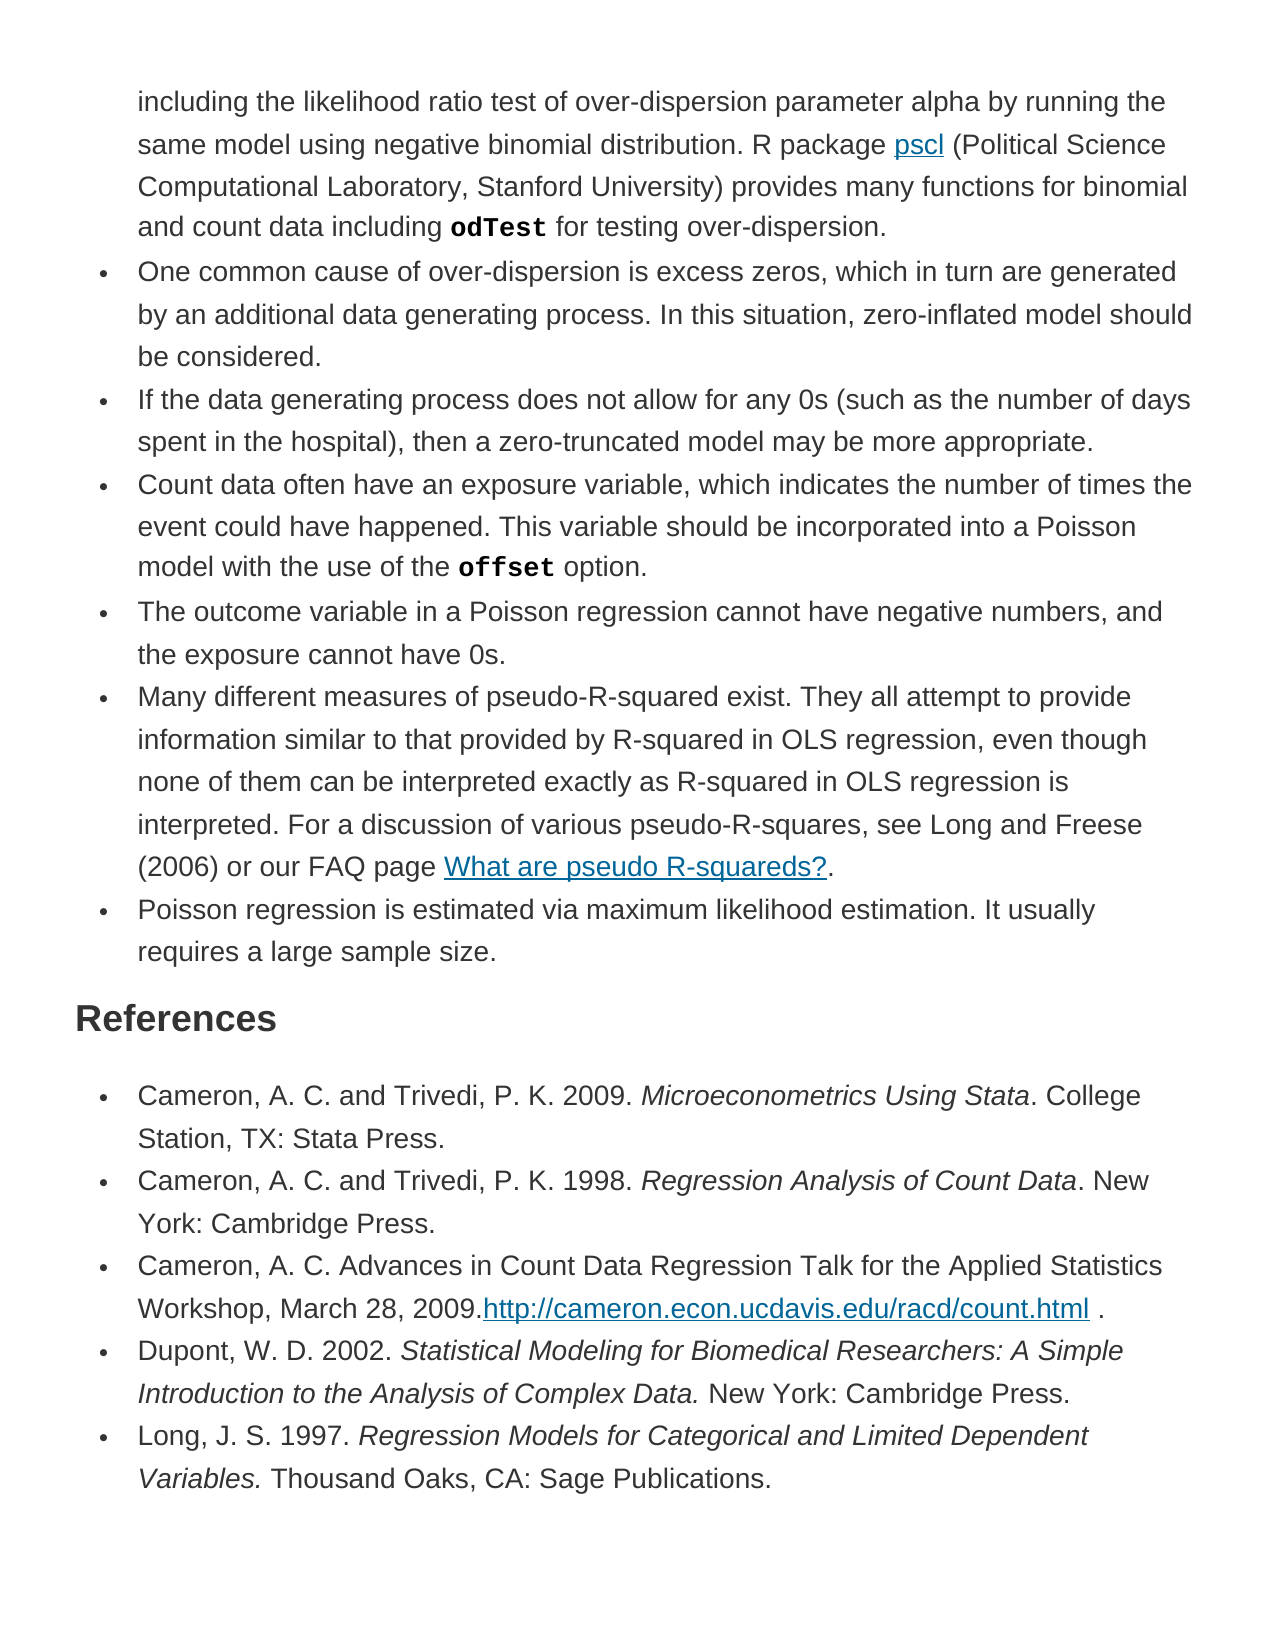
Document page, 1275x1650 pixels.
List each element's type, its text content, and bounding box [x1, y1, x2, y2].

list Count data often have an exposure variable, which indicates the number of times the event could have happened. This variable should be incorporated into a Poisson model with the use of the offset option. [100, 457, 1200, 585]
list One common cause of over-dispersion is excess zeros, which in turn are generated by an additional data generating process. In this situation, zero-inflated model should be considered. [100, 245, 1200, 372]
list If the data generating process does not allow for any 0s (such as the number of days spent in the hospital), then a zero-truncated model may be more appropriate. [100, 372, 1200, 457]
list Cameron, A. C. and Trivedi, P. K. 2009. Microeconometrics Using Stata. College Station, TX: Stata Press. [100, 1069, 1200, 1154]
list Long, J. S. 1997. Regression Models for Categorical and Limited Dependent Variables. Thousand Oaks, CA: Sage Publications. [100, 1409, 1200, 1494]
list Poisson regression is estimated via maximum likelihood estimation. It usually requires a large sample size. [100, 882, 1200, 967]
list Dupont, W. D. 2002. Statistical Modeling for Biomedical Researchers: A Simple Introduction to the Analysis of Complex Data. New York: Cambridge Press. [100, 1324, 1200, 1409]
list Cameron, A. C. Advances in Count Data Regression Talk for the Applied Statistics Workshop, March 28, 2009.http://cameron.econ.ucdavis.edu/racd/count.html . [100, 1239, 1200, 1324]
list Many different measures of pseudo-R-squared exist. They all attempt to provide information similar to that provided by R-squared in OLS regression, even though none of them can be interpreted exactly as R-squared in OLS regression is interpreted. For a discussion of various pseudo-R-squares, see Long and Freese (2006) or our FAQ page What are pseudo R-squareds?. [100, 670, 1200, 882]
list Cameron, A. C. and Trivedi, P. K. 1998. Regression Analysis of Count Data. New York: Cambridge Press. [100, 1154, 1200, 1239]
list The outcome variable in a Poisson regression cannot have negative numbers, and the exposure cannot have 0s. [100, 585, 1200, 670]
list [100, 75, 1200, 245]
text References [75, 997, 1200, 1040]
